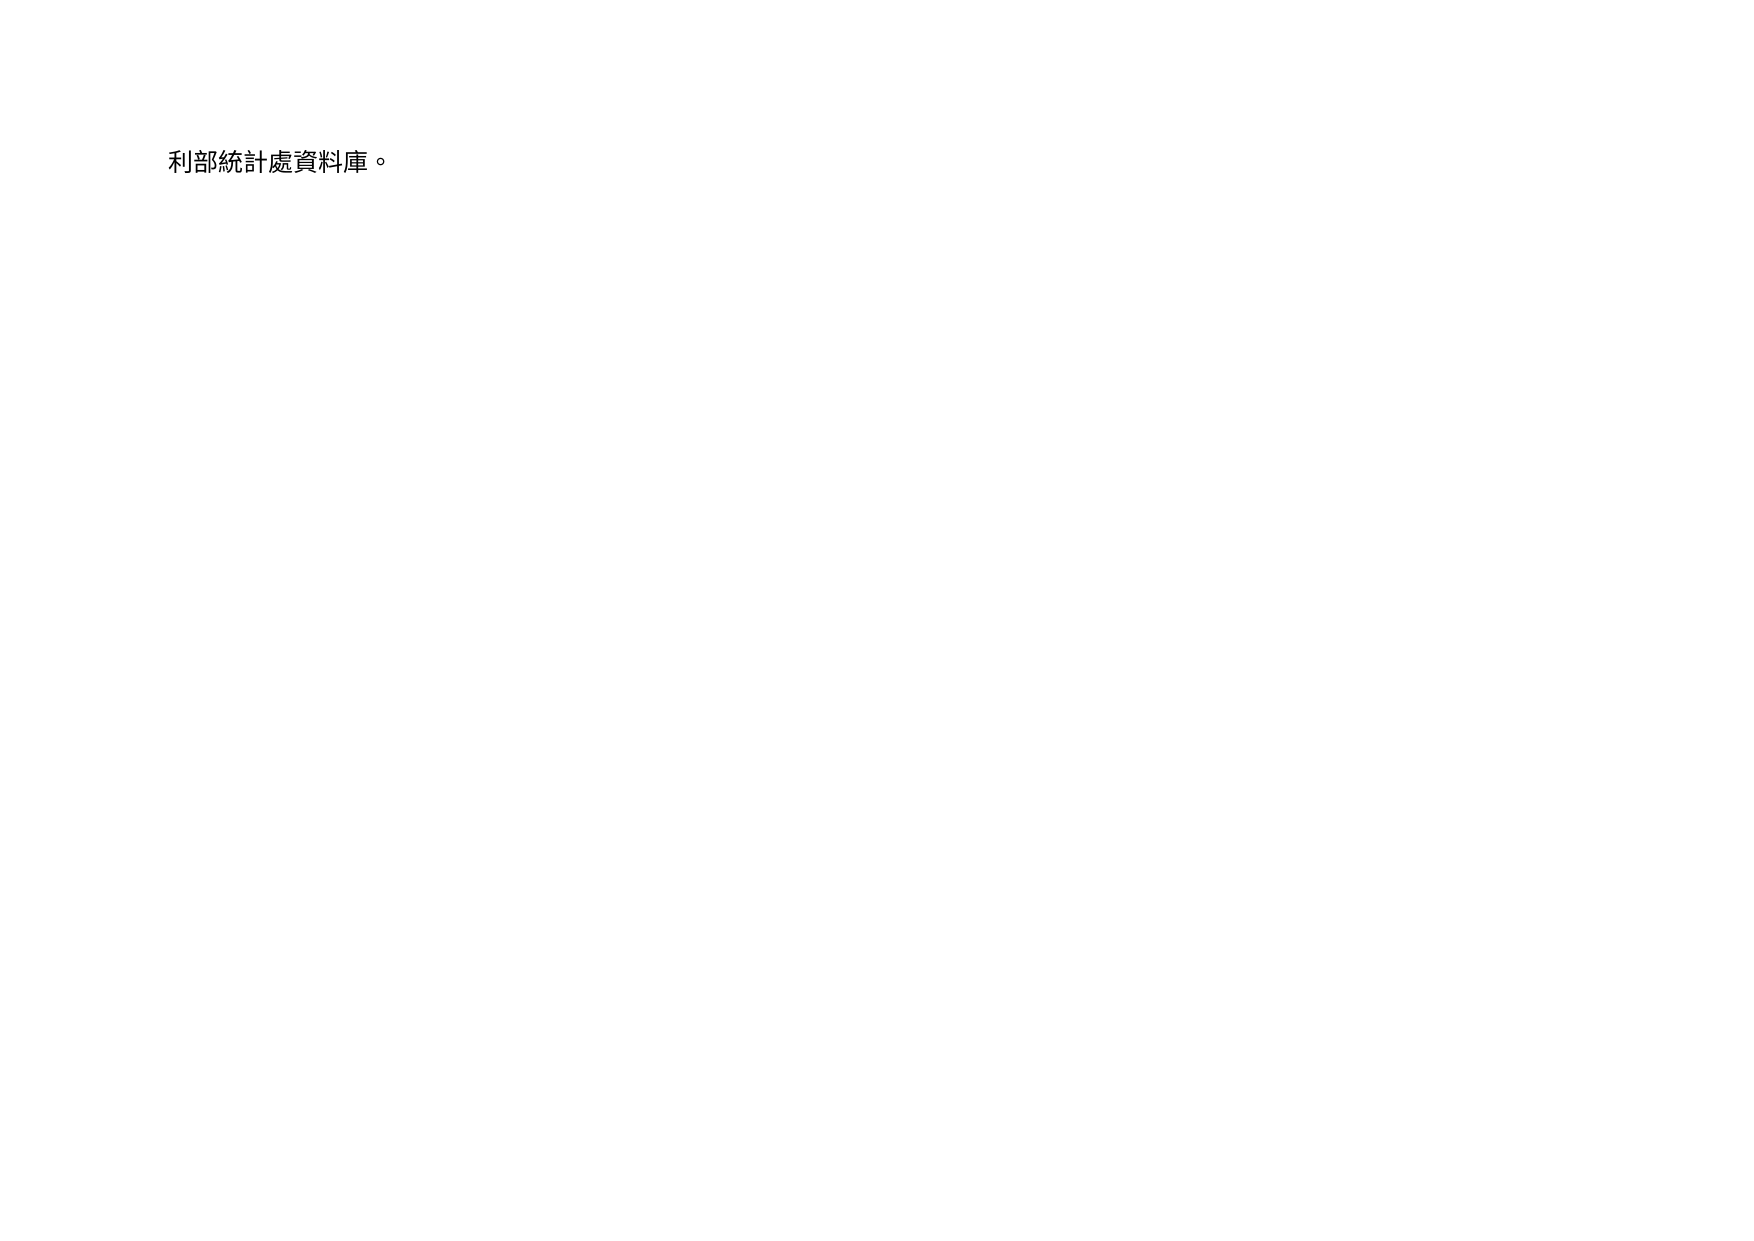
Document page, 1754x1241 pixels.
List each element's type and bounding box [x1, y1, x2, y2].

text [118, 133, 1636, 181]
